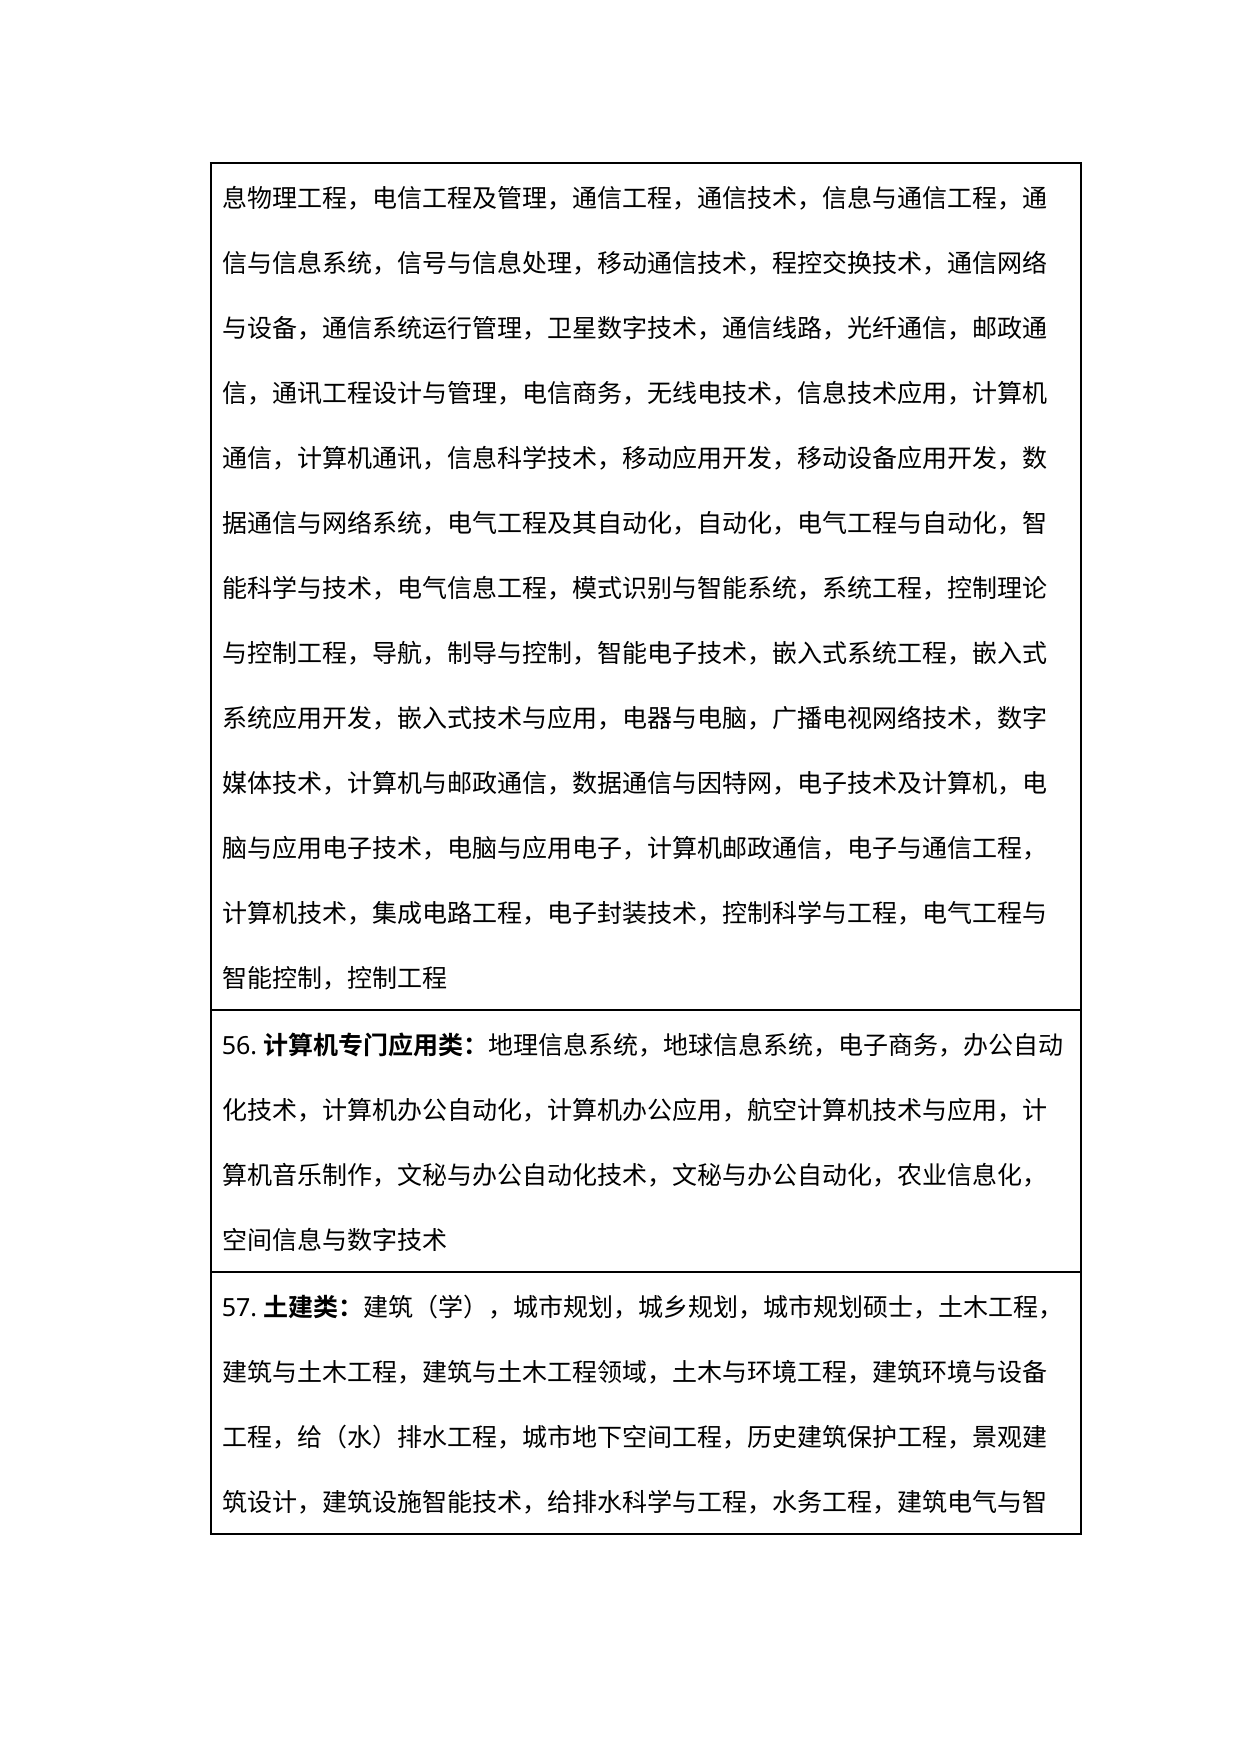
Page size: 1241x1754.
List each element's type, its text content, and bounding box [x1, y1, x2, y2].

table_cell 56. 计算机专门应用类：地理信息系统，地球信息系统，电子商务，办公自动化技术，计算机办公自动化，计算机办公应用，航空计算机技术与应用，计算机音乐制作，文秘与办公自动化技术，文秘与办公自动化，农业信息化，空间信息与数字技术 [212, 1011, 1080, 1271]
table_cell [212, 164, 1080, 1009]
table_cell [212, 1273, 1080, 1533]
